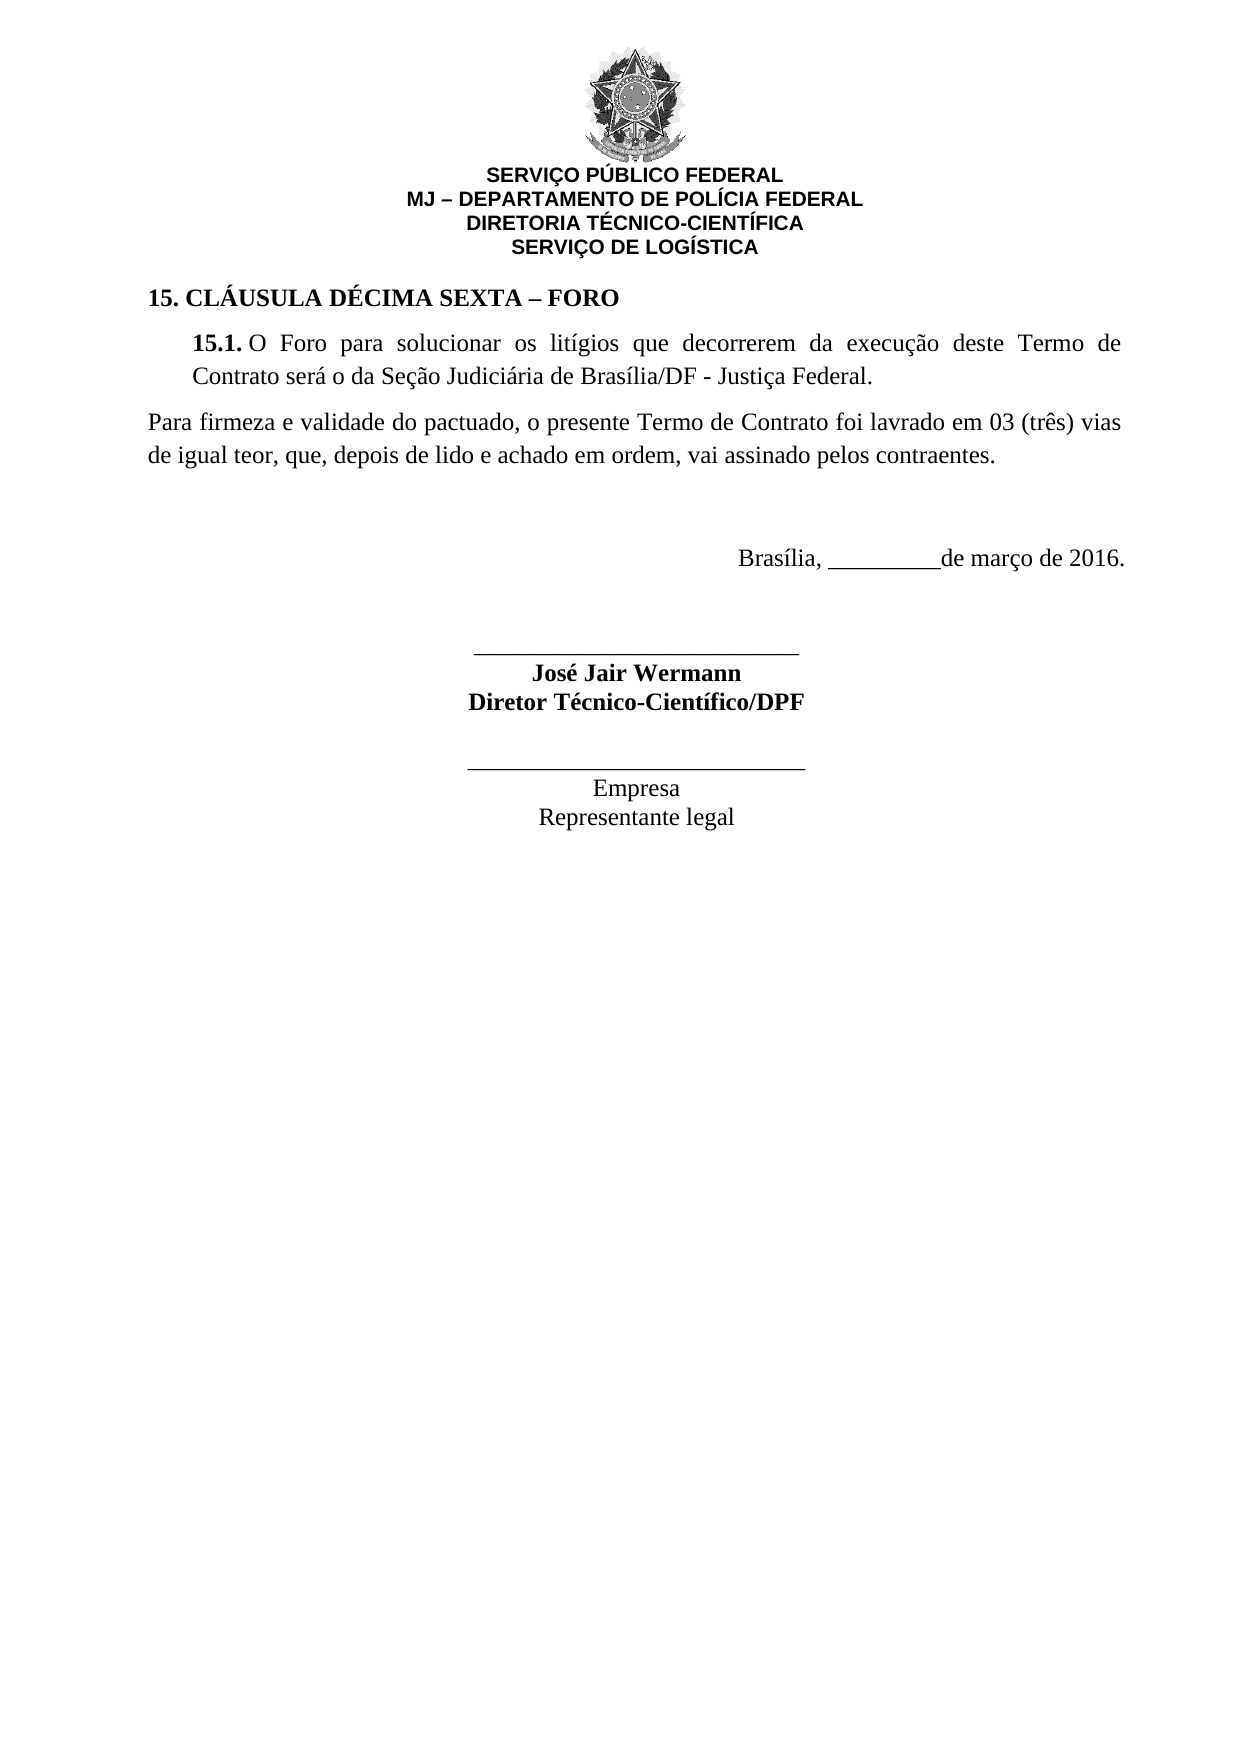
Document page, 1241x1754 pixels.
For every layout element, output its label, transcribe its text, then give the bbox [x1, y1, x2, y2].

text Empresa [148, 773, 1125, 802]
text Brasília, _________de março de 2016. [148, 543, 1125, 572]
text Representante legal [148, 802, 1125, 831]
list CLÁUSULA DÉCIMA SEXTA – FORO [148, 283, 1122, 312]
text Diretor Técnico-Científico/DPF [148, 687, 1125, 716]
text __________________________ [148, 629, 1125, 658]
text José Jair Wermann [148, 658, 1125, 687]
text ___________________________ [148, 744, 1125, 773]
text Para firmeza e validade do pactuado, o presente Termo de Contrato foi lavrado em 03 (três) vias de igual teor, que, depois de lido e achado em ordem, vai assinado pelos contraentes. [148, 407, 1122, 469]
list O Foro para solucionar os litígios que decorrerem da execução deste Termo de Contrato será o da Seção Judiciária de Brasília/DF - Justiça Federal. [192, 328, 1122, 390]
